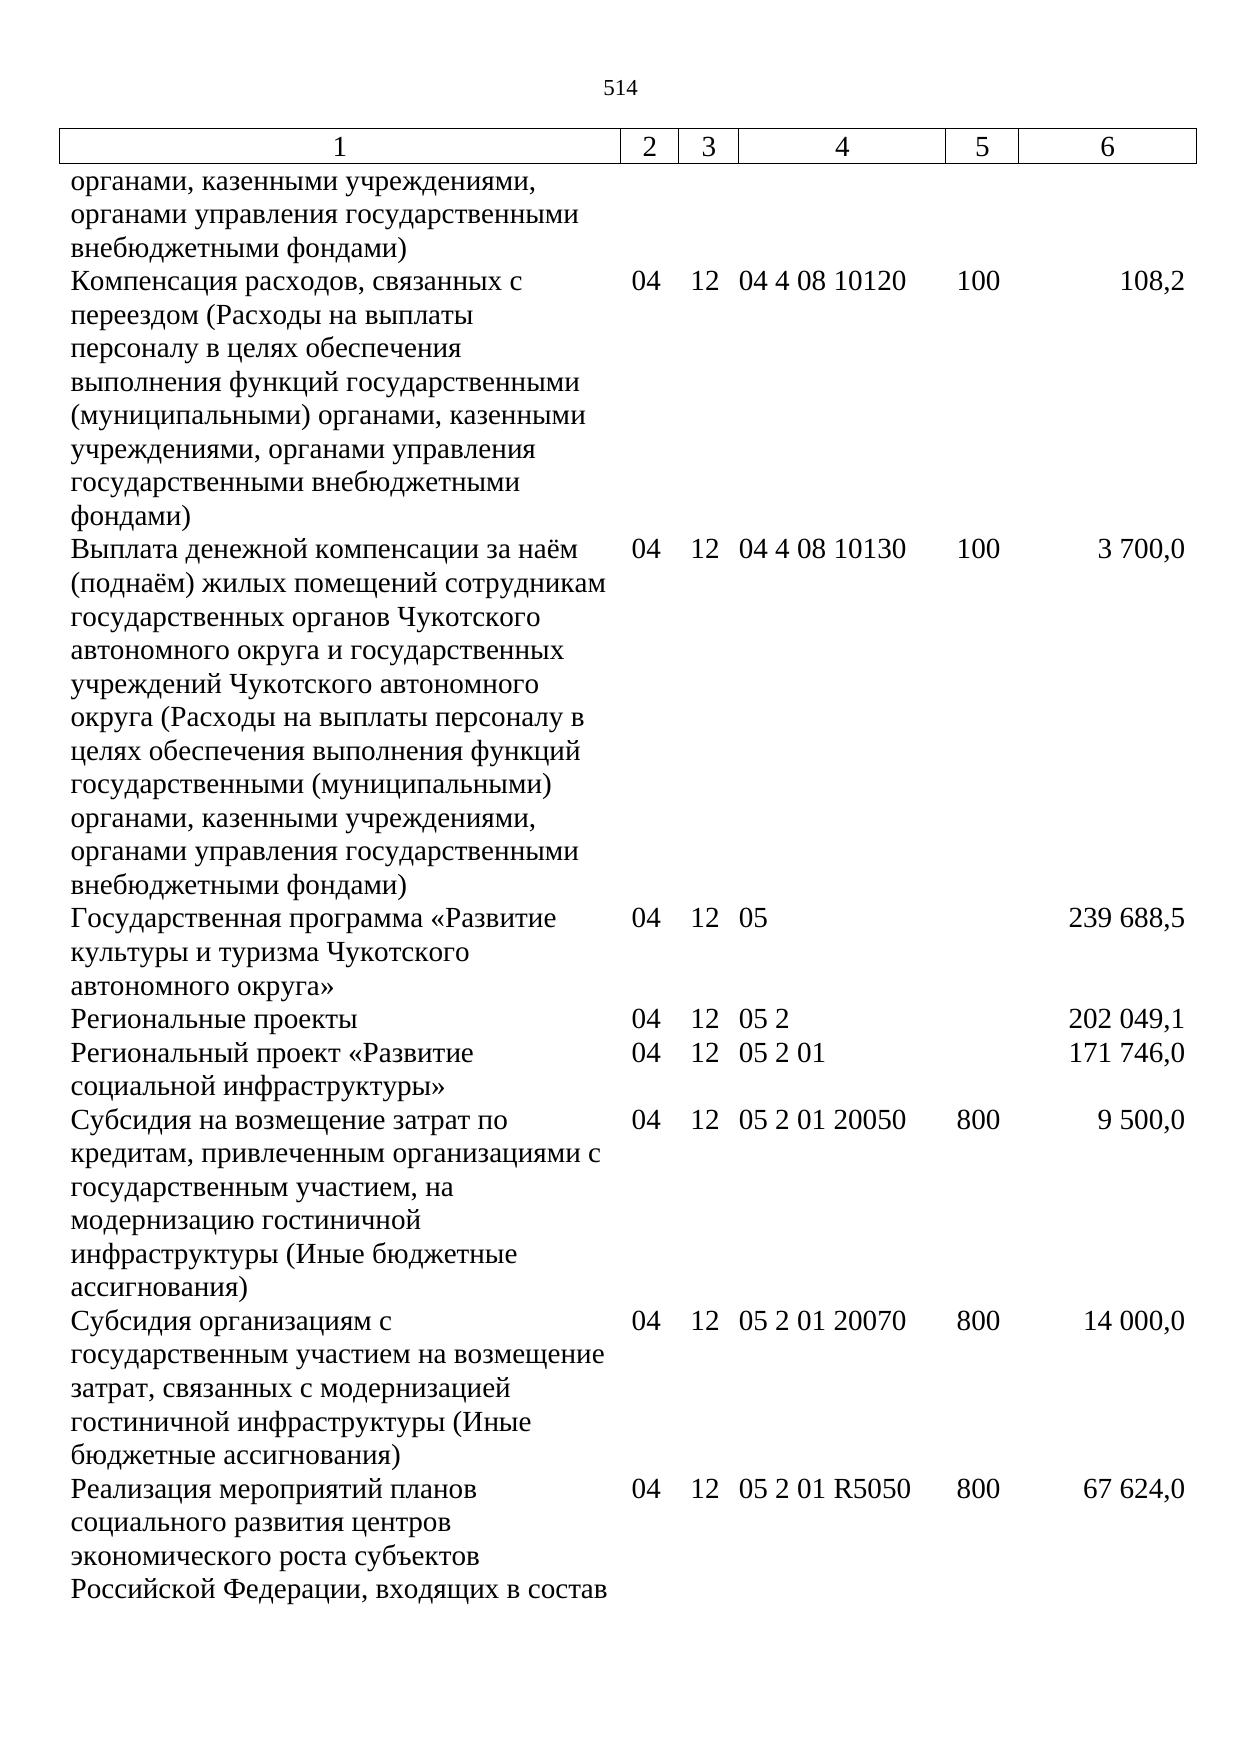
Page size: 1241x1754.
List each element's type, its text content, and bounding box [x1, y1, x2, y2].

table_header 6 [1019, 129, 1196, 163]
table_header 1 [60, 129, 620, 163]
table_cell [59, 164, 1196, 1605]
table_header 3 [679, 129, 738, 163]
table_header 5 [946, 129, 1018, 163]
table_header 4 [739, 129, 945, 163]
table_header 2 [621, 129, 678, 163]
